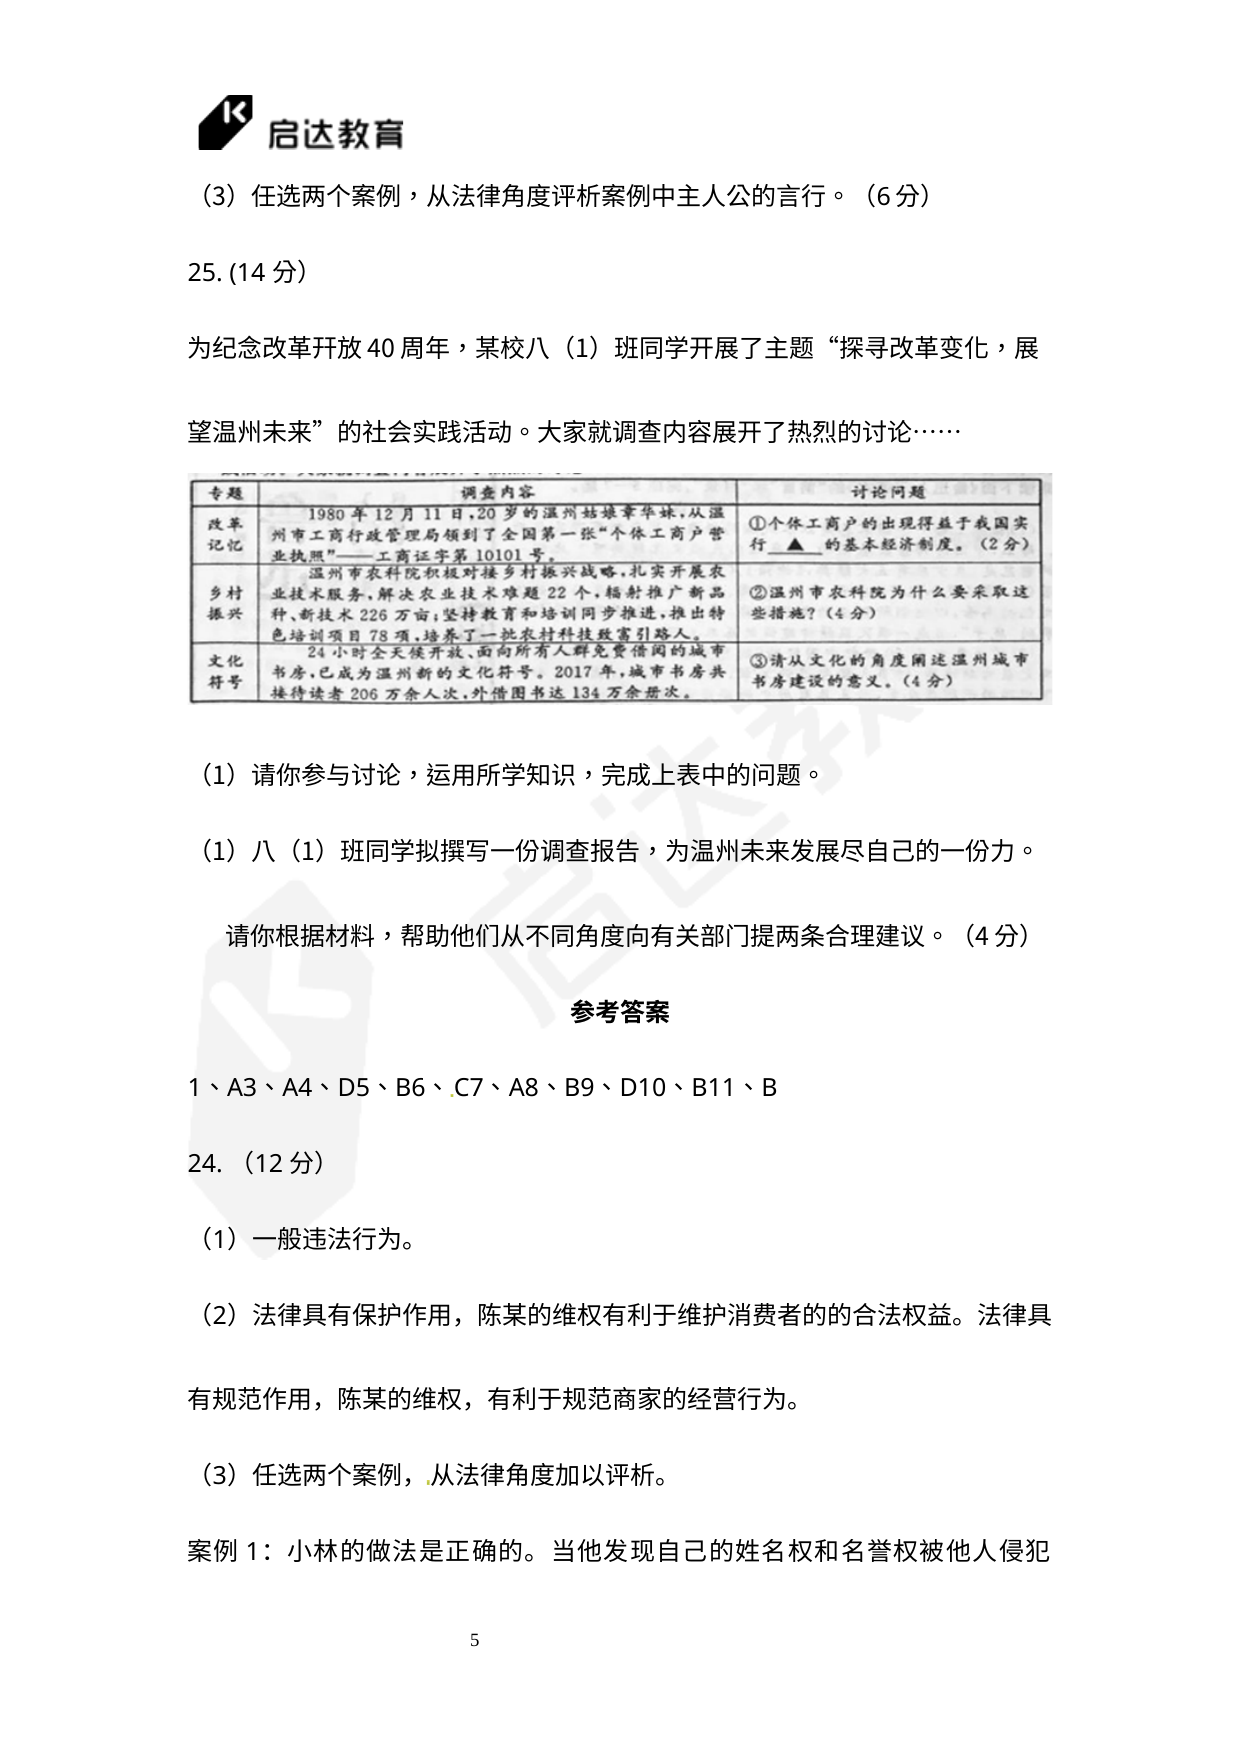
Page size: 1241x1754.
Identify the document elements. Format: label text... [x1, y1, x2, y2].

text （1）一般违法行为。 [187, 1205, 1053, 1270]
text （1）八（1）班同学拟撰写一份调查报告，为温州未来发展尽自己的一份力。请你根据材料，帮助他们从不同角度向有关部门提两条合理建议。（4分） [187, 817, 1053, 967]
picture [187, 473, 1053, 705]
text 参考答案 [187, 978, 1053, 1043]
text 为纪念改革幵放40周年，某校八（1）班同学开展了主题“探寻改革变化，展望温州未来”的社会实践活动。大家就调查内容展开了热烈的讨论…… [187, 314, 1053, 463]
text （3）任选两个案例，从法律角度评析案例中主人公的言行。（6分） [187, 162, 1053, 227]
text 1、A3、A4、D5、B6、C7、A8、B9、D10、B11、B [187, 1053, 1053, 1118]
text 案例1：小林的做法是正确的。当他发现自己的姓名权和名誉权被他人侵犯后，通过合理的途径维护了自己的权利。 [187, 1517, 1053, 1582]
text （3）任选两个案例，从法律角度加以评析。 [187, 1441, 1053, 1506]
text 25. (14 分） [187, 238, 1053, 303]
text （1）请你参与讨论，运用所学知识，完成上表中的问题。 [187, 741, 1053, 806]
picture [198, 95, 404, 150]
text 24. （12 分） [187, 1129, 1053, 1194]
text （2）法律具有保护作用，陈某的维权有利于维护消费者的的合法权益。法律具有规范作用，陈某的维权，有利于规范商家的经营行为。 [187, 1281, 1053, 1430]
